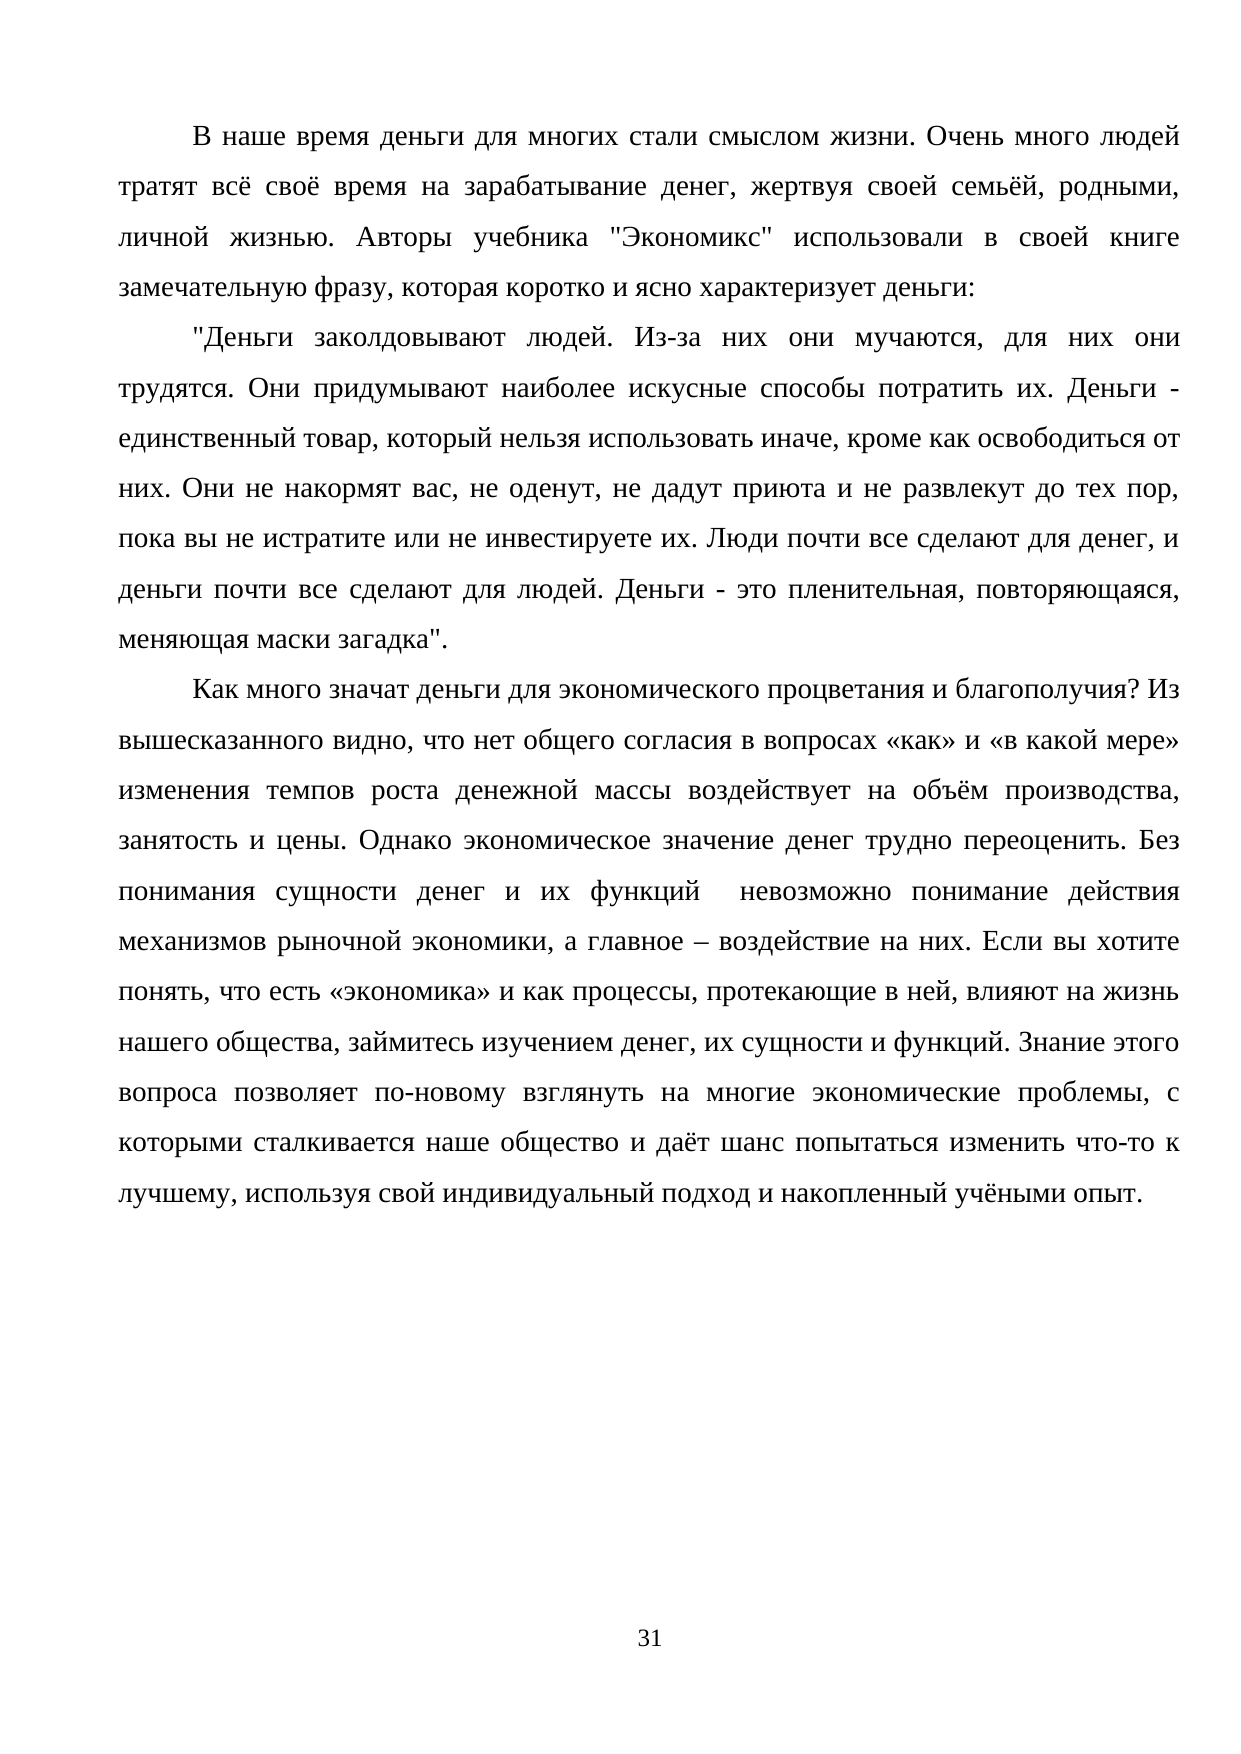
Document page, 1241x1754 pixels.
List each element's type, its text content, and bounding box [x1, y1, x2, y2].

text В наше время деньги для многих стали смыслом жизни. Очень много людей тратят всё своё время на зарабатывание денег, жертвуя своей семьёй, родными, личной жизнью. Авторы учебника "Экономикс" использовали в своей книге замечательную фразу, которая коротко и ясно характеризует деньги: [118, 118, 1181, 303]
text Как много значат деньги для экономического процветания и благополучия? Из вышесказанного видно, что нет общего согласия в вопросах «как» и «в какой мере» изменения темпов роста денежной массы воздействует на объём производства, занятость и цены. Однако экономическое значение денег трудно переоценить. Без понимания сущности денег и их функций невозможно понимание действия механизмов рыночной экономики, а главное – воздействие на них. Если вы хотите понять, что есть «экономика» и как процессы, протекающие в ней, влияют на жизнь нашего общества, займитесь изучением денег, их сущности и функций. Знание этого вопроса позволяет по-новому взглянуть на многие экономические проблемы, с которыми сталкивается наше общество и даёт шанс попытаться изменить что-то к лучшему, используя свой индивидуальный подход и накопленный учёными опыт. [118, 672, 1181, 1208]
text "Деньги заколдовывают людей. Из-за них они мучаются, для них они трудятся. Они придумывают наиболее искусные способы потратить их. Деньги - единственный товар, который нельзя использовать иначе, кроме как освободиться от них. Они не накормят вас, не оденут, не дадут приюта и не развлекут до тех пор, пока вы не истратите или не инвестируете их. Люди почти все сделают для денег, и деньги почти все сделают для людей. Деньги - это пленительная, повторяющаяся, меняющая маски загадка". [118, 319, 1181, 655]
